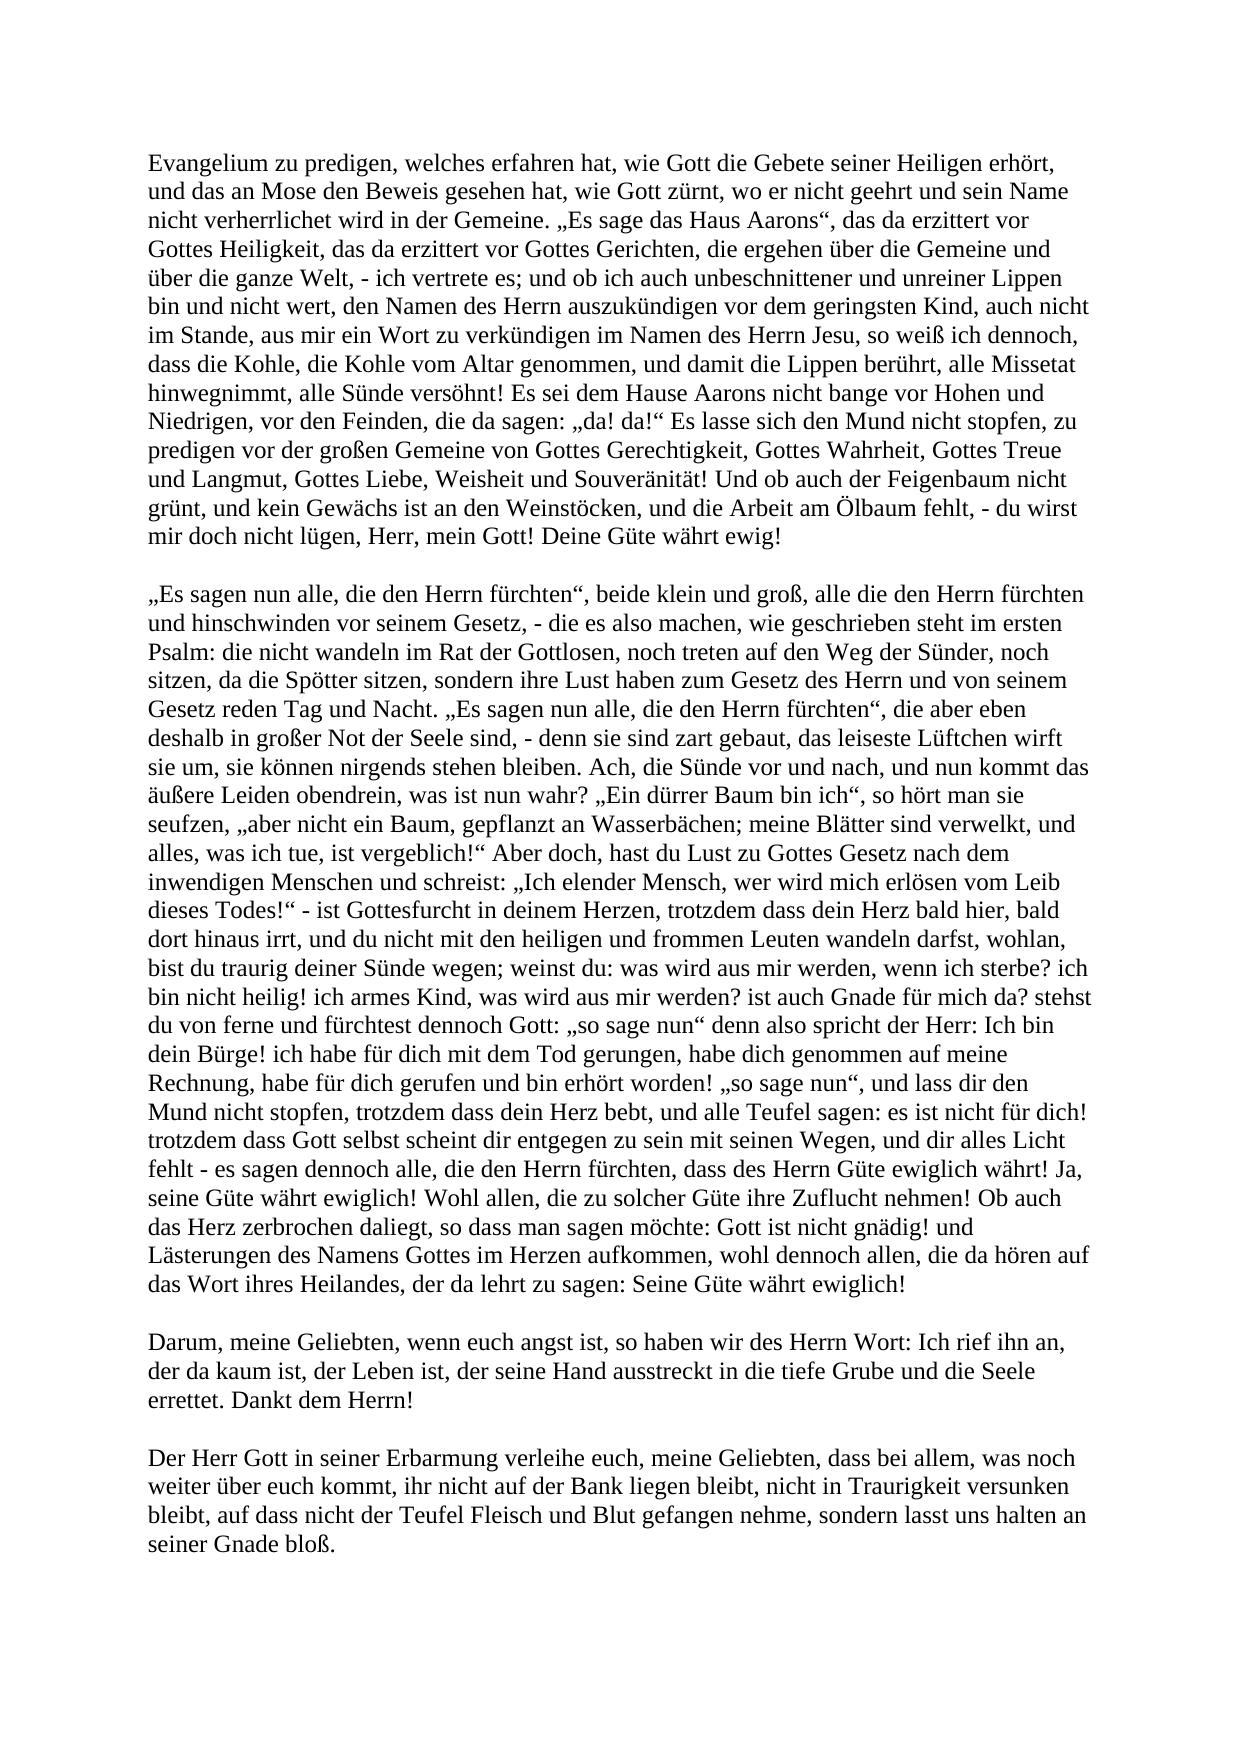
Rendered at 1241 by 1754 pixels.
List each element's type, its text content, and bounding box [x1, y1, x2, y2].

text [148, 148, 1093, 550]
text „Es sagen nun alle, die den Herrn fürchten“, beide klein und groß, alle die den Herrn fürchten und hinschwinden vor seinem Gesetz, - die es also machen, wie geschrieben steht im ersten Psalm: die nicht wandeln im Rat der Gottlosen, noch treten auf den Weg der Sünder, noch sitzen, da die Spötter sitzen, sondern ihre Lust haben zum Gesetz des Herrn und von seinem Gesetz reden Tag und Nacht. „Es sagen nun alle, die den Herrn fürchten“, die aber eben deshalb in großer Not der Seele sind, - denn sie sind zart gebaut, das leiseste Lüftchen wirft sie um, sie können nirgends stehen bleiben. Ach, die Sünde vor und nach, und nun kommt das äußere Leiden obendrein, was ist nun wahr? „Ein dürrer Baum bin ich“, so hört man sie seufzen, „aber nicht ein Baum, gepflanzt an Wasserbächen; meine Blätter sind verwelkt, und alles, was ich tue, ist vergeblich!“ Aber doch, hast du Lust zu Gottes Gesetz nach dem inwendigen Menschen und schreist: „Ich elender Mensch, wer wird mich erlösen vom Leib dieses Todes!“ - ist Gottesfurcht in deinem Herzen, trotzdem dass dein Herz bald hier, bald dort hinaus irrt, und du nicht mit den heiligen und frommen Leuten wandeln darfst, wohlan, bist du traurig deiner Sünde wegen; weinst du: was wird aus mir werden, wenn ich sterbe? ich bin nicht heilig! ich armes Kind, was wird aus mir werden? ist auch Gnade für mich da? stehst du von ferne und fürchtest dennoch Gott: „so sage nun“ denn also spricht der Herr: Ich bin dein Bürge! ich habe für dich mit dem Tod gerungen, habe dich genommen auf meine Rechnung, habe für dich gerufen und bin erhört worden! „so sage nun“, und lass dir den Mund nicht stopfen, trotzdem dass dein Herz bebt, und alle Teufel sagen: es ist nicht für dich! trotzdem dass Gott selbst scheint dir entgegen zu sein mit seinen Wegen, und dir alles Licht fehlt - es sagen dennoch alle, die den Herrn fürchten, dass des Herrn Güte ewiglich währt! Ja, seine Güte währt ewiglich! Wohl allen, die zu solcher Güte ihre Zuflucht nehmen! Ob auch das Herz zerbrochen daliegt, so dass man sagen möchte: Gott ist nicht gnädig! und Lästerungen des Namens Gottes im Herzen aufkommen, wohl dennoch allen, die da hören auf das Wort ihres Heilandes, der da lehrt zu sagen: Seine Güte währt ewiglich! [148, 579, 1093, 1298]
text Der Herr Gott in seiner Erbarmung verleihe euch, meine Geliebten, dass bei allem, was noch weiter über euch kommt, ihr nicht auf der Bank liegen bleibt, nicht in Traurigkeit versunken bleibt, auf dass nicht der Teufel Fleisch und Blut gefangen nehme, sondern lasst uns halten an seiner Gnade bloß. [148, 1443, 1093, 1558]
text Darum, meine Geliebten, wenn euch angst ist, so haben wir des Herrn Wort: Ich rief ihn an, der da kaum ist, der Leben ist, der seine Hand ausstreckt in die tiefe Grube und die Seele errettet. Dankt dem Herrn! [148, 1327, 1093, 1413]
